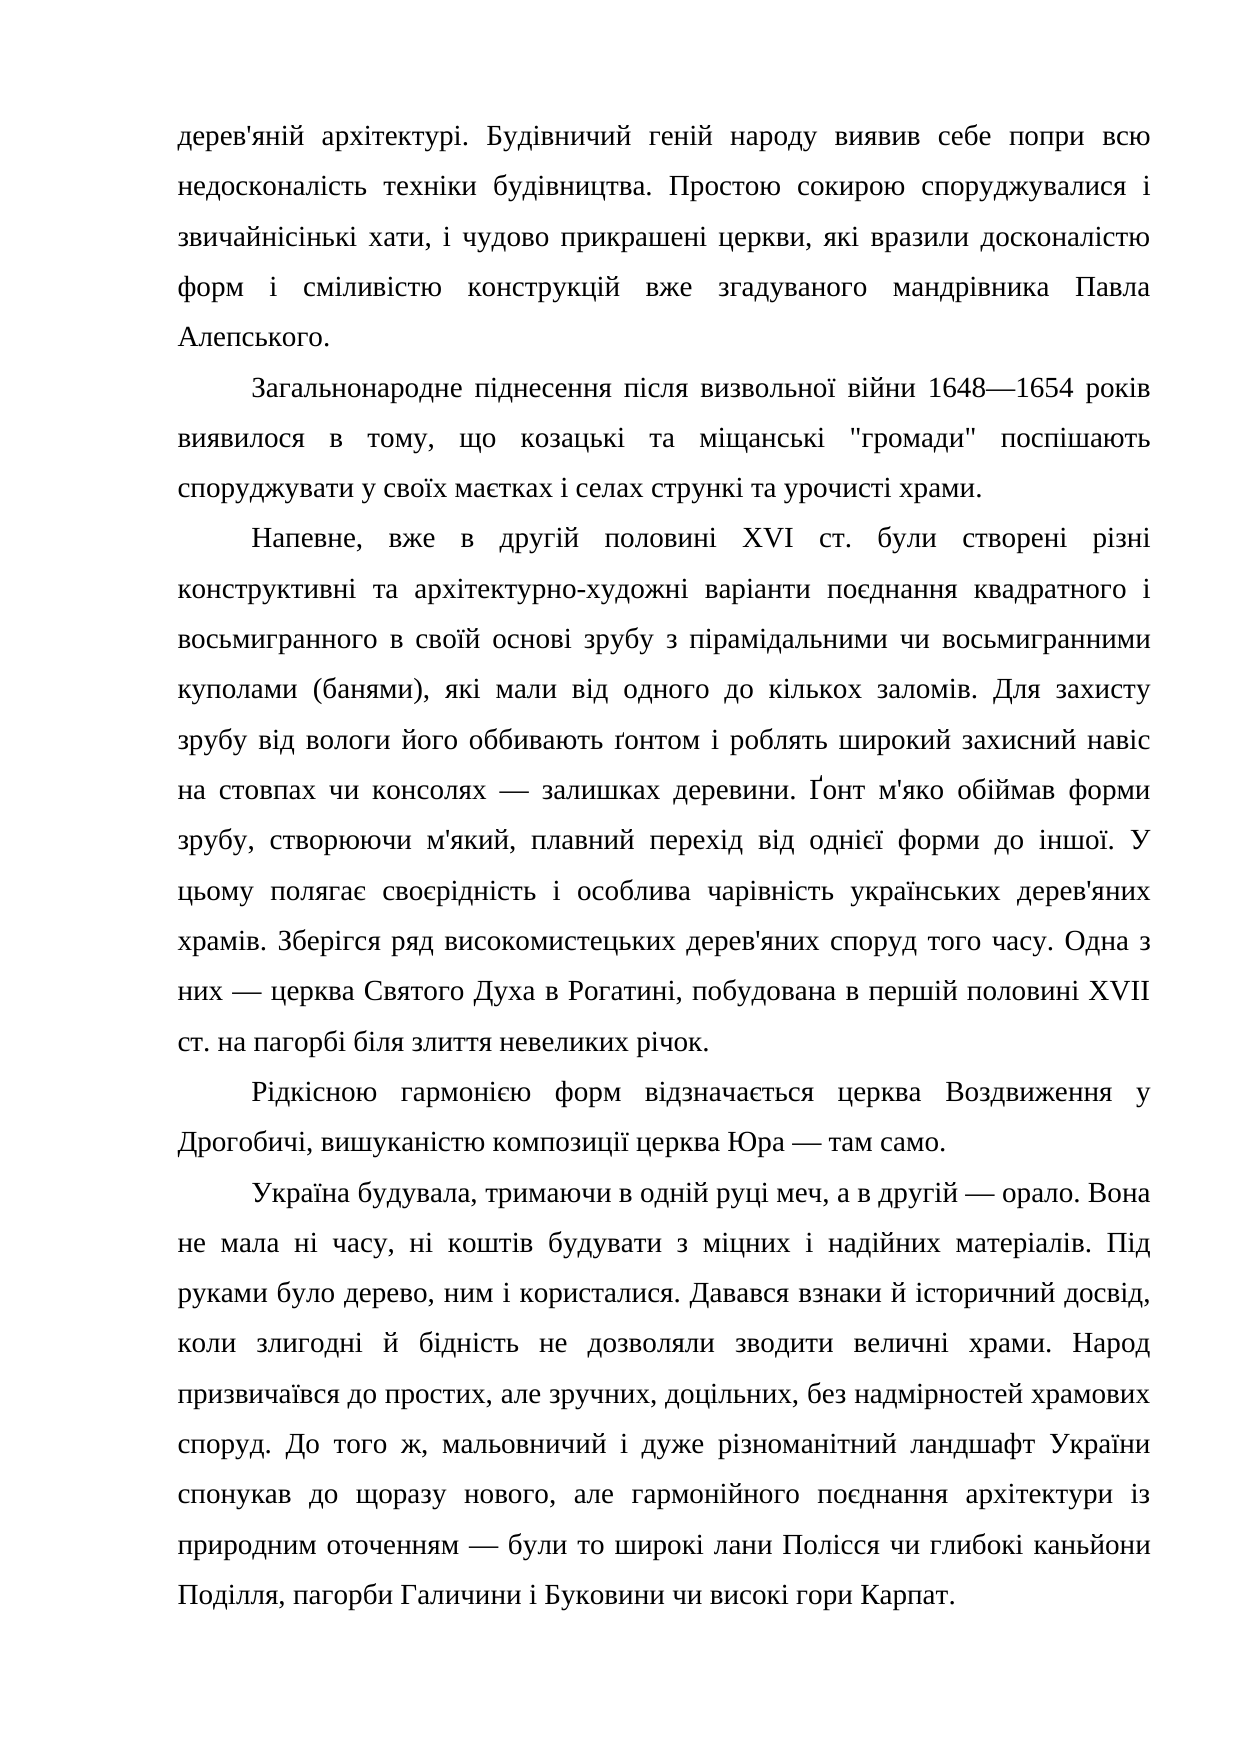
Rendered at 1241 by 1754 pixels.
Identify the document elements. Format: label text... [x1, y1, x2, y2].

text Україна будувала, тримаючи в одній руці меч, а в другій — орало. Вона не мала ні часу, ні коштів будувати з міцних і надійних матеріалів. Під руками було дерево, ним і користалися. Давався взнаки й історичний досвід, коли злигодні й бідність не дозволяли зводити величні храми. Народ призвичаївся до простих, але зручних, доцільних, без надмірностей храмових споруд. До того ж, мальовничий і дуже різноманітний ландшафт України спонукав до щоразу нового, але гармонійного поєднання архітектури із природним оточенням — були то широкі лани Полісся чи глибокі каньйони Поділля, пагорби Галичини і Буковини чи високі гори Карпат. [177, 1175, 1152, 1611]
text Загальнонародне піднесення після визвольної війни 1648—1654 років виявилося в тому, що козацькі та міщанські "громади" поспішають споруджувати у своїх маєтках і селах стрункі та урочисті храми. [177, 370, 1152, 504]
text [177, 118, 1152, 353]
text Напевне, вже в другій половині XVI ст. були створені різні конструктивні та архітектурно-художні варіанти поєднання квадратного і восьмигранного в своїй основі зрубу з пірамідальними чи восьмигранними куполами (банями), які мали від одного до кількох заломів. Для захисту зрубу від вологи його оббивають ґонтом і роблять широкий захисний навіс на стовпах чи консолях — залишках деревини. Ґонт м'яко обіймав форми зрубу, створюючи м'який, плавний перехід від однієї форми до іншої. У цьому полягає своєрідність і особлива чарівність українських дерев'яних храмів. Зберігся ряд високомистецьких дерев'яних споруд того часу. Одна з них — церква Святого Духа в Рогатині, побудована в першій половині XVII ст. на пагорбі біля злиття невеликих річок. [177, 521, 1152, 1057]
text Рідкісною гармонією форм відзначається церква Воздвиження у Дрогобичі, вишуканістю композиції церква Юра — там само. [177, 1074, 1152, 1158]
